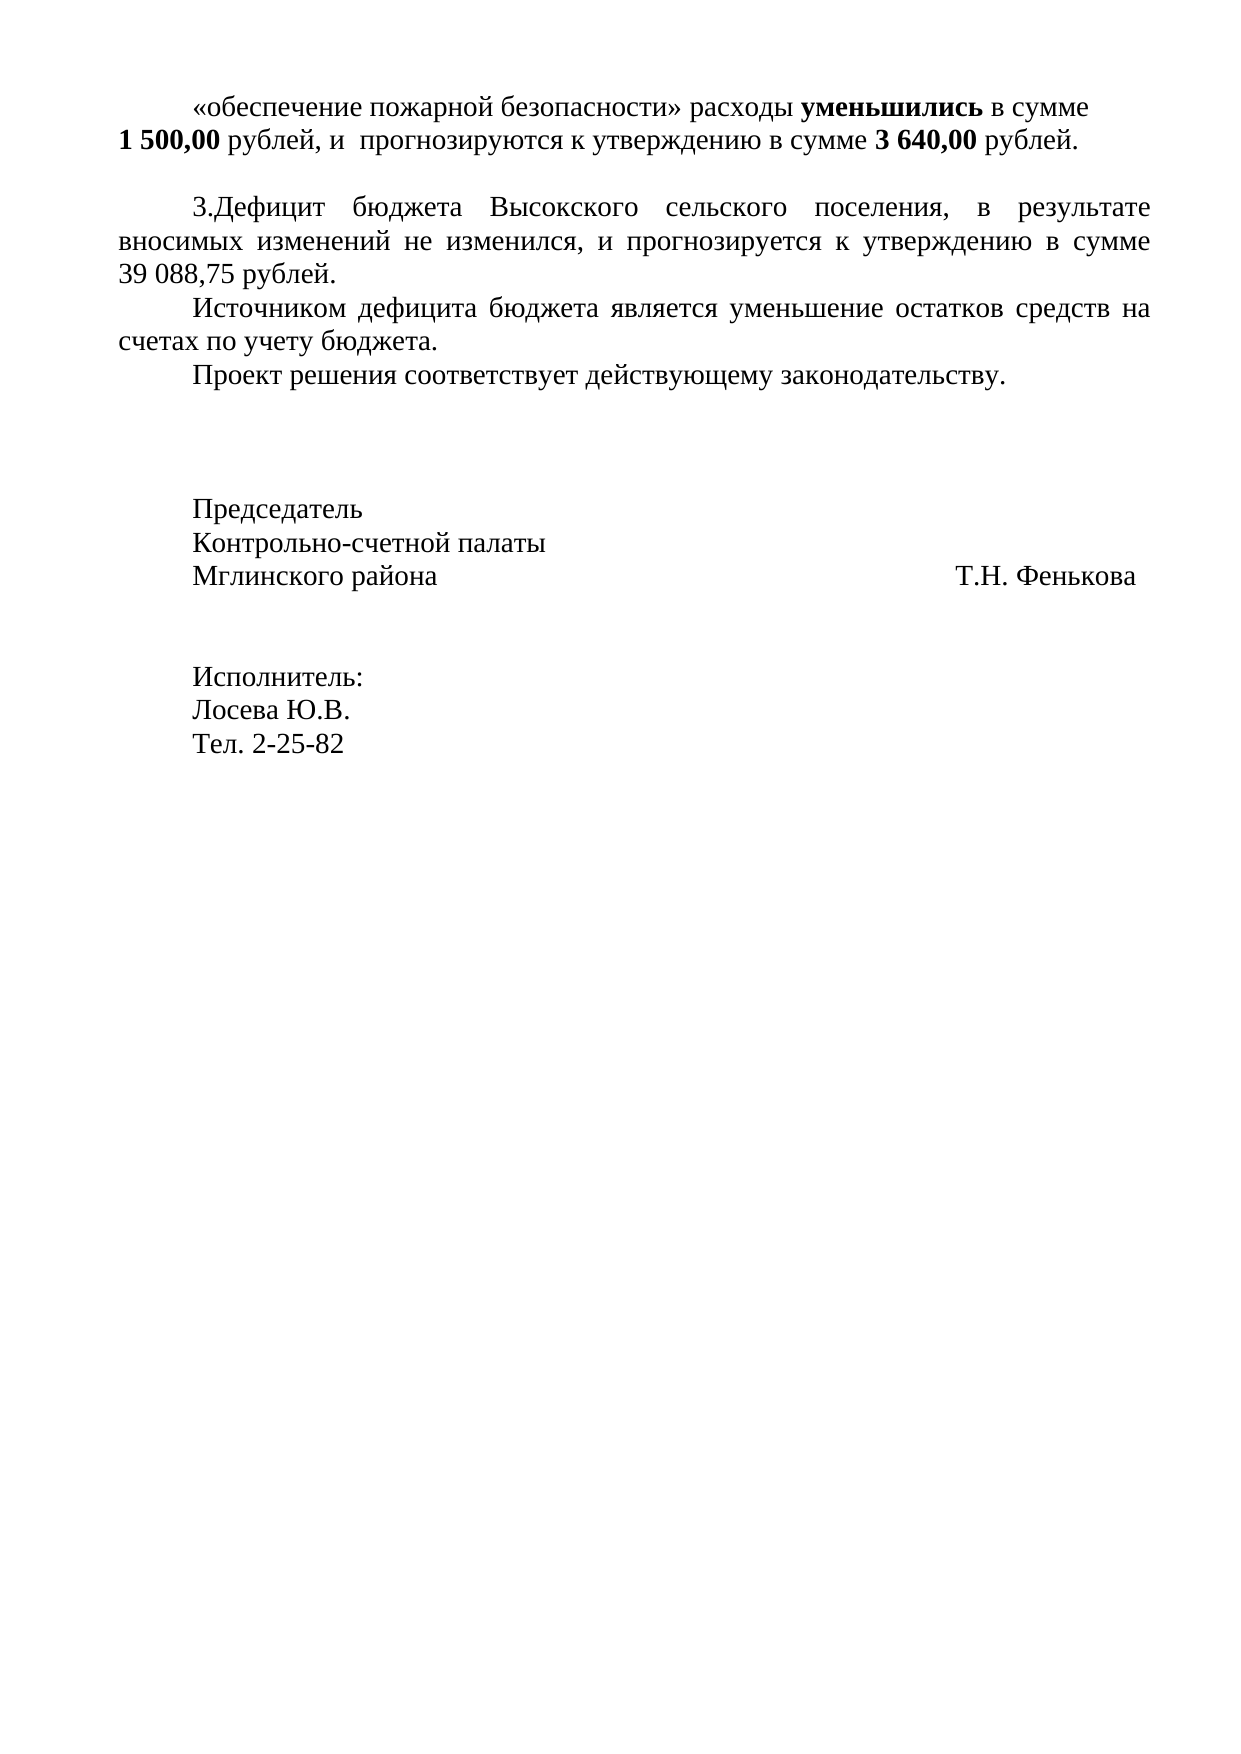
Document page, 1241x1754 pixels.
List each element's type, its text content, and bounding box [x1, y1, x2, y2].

text Контрольно-счетной палаты [118, 525, 1152, 558]
text «обеспечение пожарной безопасности» расходы уменьшились в сумме [118, 89, 1152, 122]
text Источником дефицита бюджета является уменьшение остатков средств на счетах по учету бюджета. [118, 290, 1152, 357]
text Лосева Ю.В. [118, 692, 1152, 726]
text Исполнитель: [118, 659, 1152, 692]
text Проект решения соответствует действующему законодательству. [118, 357, 1152, 391]
text Председатель [118, 491, 1152, 525]
text Мглинского района Т.Н. Фенькова [118, 558, 1152, 592]
text 1 500,00 рублей, и прогнозируются к утверждению в сумме 3 640,00 рублей. [118, 122, 1152, 156]
text 3.Дефицит бюджета Высокского сельского поселения, в результате вносимых изменений не изменился, и прогнозируется к утверждению в сумме 39 088,75 рублей. [118, 189, 1152, 290]
text Тел. 2-25-82 [118, 726, 1152, 759]
